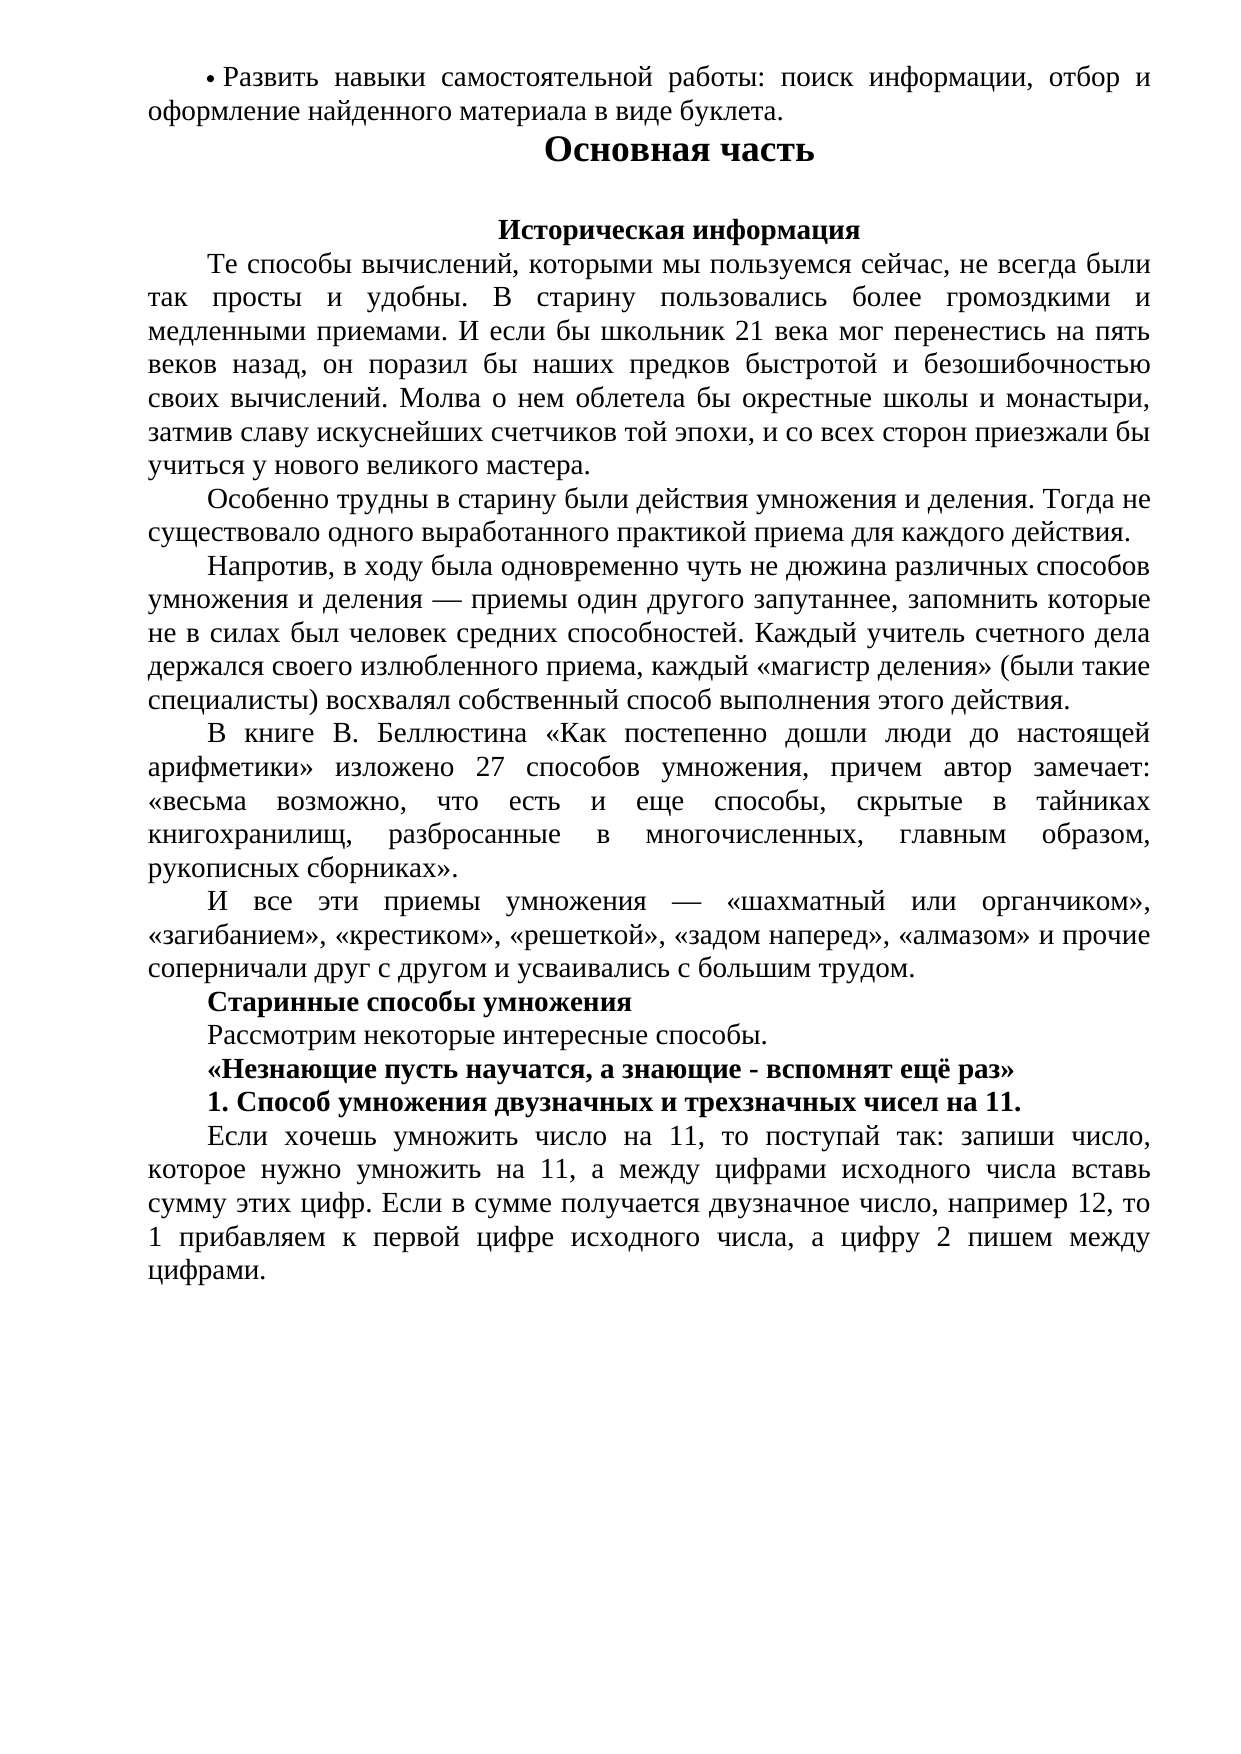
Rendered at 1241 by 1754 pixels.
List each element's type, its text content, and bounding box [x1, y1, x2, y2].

text Рассмотрим некоторые интересные способы. [148, 1017, 1152, 1051]
text Основная часть [148, 126, 1152, 169]
text Историческая информация [148, 212, 1152, 246]
text Старинные способы умножения [148, 984, 1152, 1017]
text Особенно трудны в старину были действия умножения и деления. Тогда не существовало одного выработанного практикой приема для каждого действия. [148, 481, 1152, 548]
text «Незнающие пусть научатся, а знающие - вспомнят ещё раз» [148, 1051, 1152, 1084]
list Развить навыки самостоятельной работы: поиск информации, отбор и оформление найденного материала в виде буклета. [148, 59, 1152, 126]
text В книге В. Беллюстина «Как постепенно дошли люди до настоящей арифметики» изложено 27 способов умножения, причем автор замечает: «весьма возможно, что есть и еще способы, скрытые в тайниках книгохранилищ, разбросанные в многочисленных, главным образом, рукописных сборниках». [148, 716, 1152, 883]
text Напротив, в ходу была одновременно чуть не дюжина различных способов умножения и деления — приемы один другого запутаннее, запомнить которые не в силах был человек средних способностей. Каждый учитель счетного дела держался своего излюбленного приема, каждый «магистр деления» (были такие специалисты) восхвалял собственный способ выполнения этого действия. [148, 548, 1152, 716]
text И все эти приемы умножения — «шахматный или органчиком», «загибанием», «крестиком», «решеткой», «задом наперед», «алмазом» и прочие соперничали друг с другом и усваивались с большим трудом. [148, 883, 1152, 984]
text 1. Способ умножения двузначных и трехзначных чисел на 11. [148, 1084, 1152, 1118]
text Если хочешь умножить число на 11, то поступай так: запиши число, которое нужно умножить на 11, а между цифрами исходного числа вставь сумму этих цифр. Если в сумме получается двузначное число, например 12, то 1 прибавляем к первой цифре исходного числа, а цифру 2 пишем между цифрами. [148, 1118, 1152, 1286]
text Те способы вычислений, которыми мы пользуемся сейчас, не всегда были так просты и удобны. В старину пользовались более громоздкими и медленными приемами. И если бы школьник 21 века мог перенестись на пять веков назад, он поразил бы наших предков быстротой и безошибочностью своих вычислений. Молва о нем облетела бы окрестные школы и монастыри, затмив славу искуснейших счетчиков той эпохи, и со всех сторон приезжали бы учиться у нового великого мастера. [148, 246, 1152, 481]
